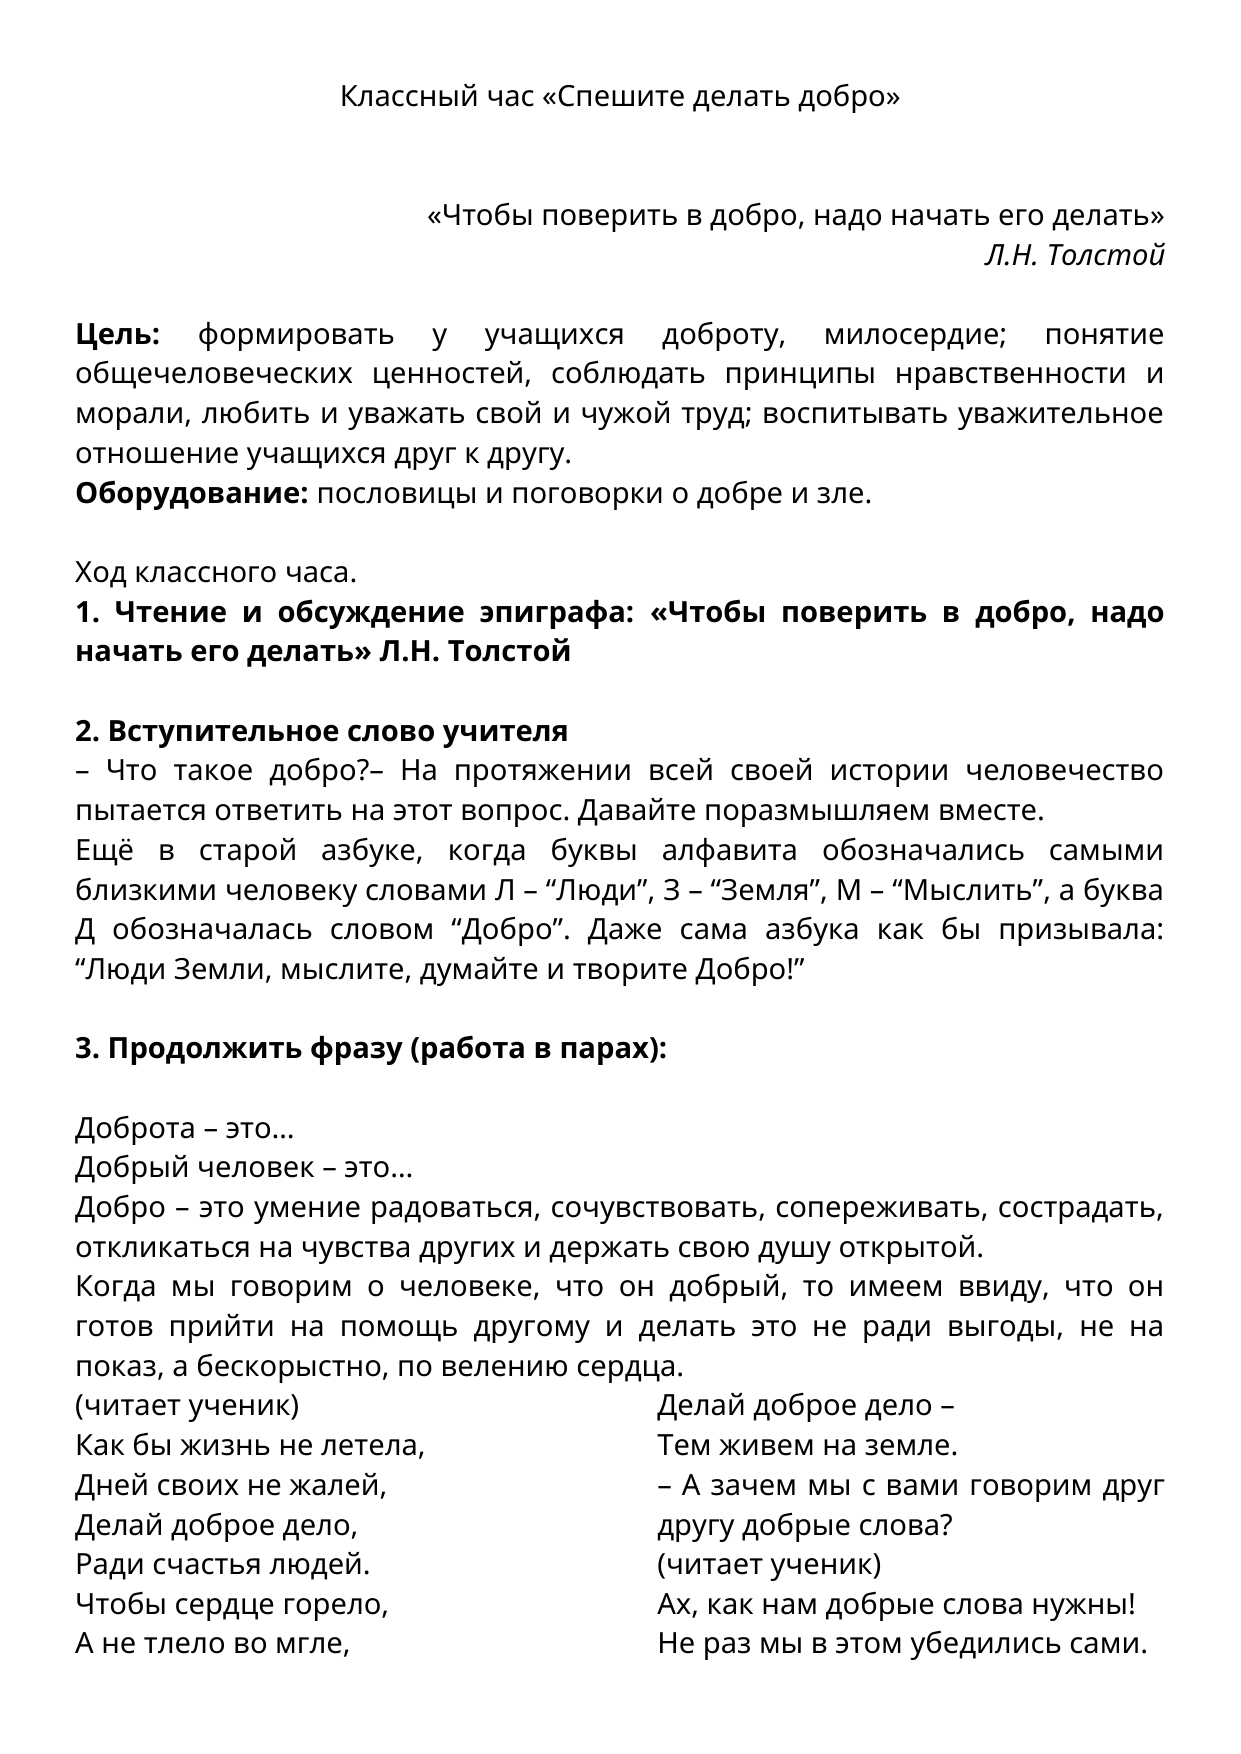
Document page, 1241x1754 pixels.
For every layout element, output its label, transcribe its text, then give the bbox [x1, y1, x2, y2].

text Как бы жизнь не летела, [75, 1424, 583, 1464]
text Доброта – это… [75, 1107, 1165, 1147]
text Ход классного часа. [75, 551, 1165, 591]
text Тем живем на земле. [657, 1424, 1165, 1464]
text Чтобы сердце горело, [75, 1583, 583, 1623]
text Делай доброе дело, [75, 1504, 583, 1543]
text 2. Вступительное слово учителя [75, 710, 1165, 750]
text 3. Продолжить фразу (работа в парах): [75, 1027, 1165, 1067]
text Цель: формировать у учащихся доброту, милосердие; понятие общечеловеческих ценностей, соблюдать принципы нравственности и морали, любить и уважать свой и чужой труд; воспитывать уважительное отношение учащихся друг к другу. [75, 313, 1165, 472]
text Ещё в старой азбуке, когда буквы алфавита обозначались самыми близкими человеку словами Л – “Люди”, З – “Земля”, М – “Мыслить”, а буква Д обозначалась словом “Добро”. Даже сама азбука как бы призывала: “Люди Земли, мыслите, думайте и творите Добро!” [75, 829, 1165, 988]
text Когда мы говорим о человеке, что он добрый, то имеем ввиду, что он готов прийти на помощь другому и делать это не ради выгоды, не на показ, а бескорыстно, по велению сердца. [75, 1266, 1165, 1385]
text А не тлело во мгле, [75, 1623, 583, 1662]
text Л.Н. Толстой [75, 234, 1165, 273]
text «Чтобы поверить в добро, надо начать его делать» [75, 194, 1165, 234]
text 1. Чтение и обсуждение эпиграфа: «Чтобы поверить в добро, надо начать его делать» Л.Н. Толстой [75, 591, 1165, 670]
text Дней своих не жалей, [75, 1464, 583, 1504]
text – А зачем мы с вами говорим друг другу добрые слова? [657, 1464, 1165, 1543]
text Оборудование: пословицы и поговорки о добре и зле. [75, 472, 1165, 512]
text Добрый человек – это… [75, 1147, 1165, 1186]
text Делай доброе дело – [657, 1385, 1165, 1424]
text Не раз мы в этом убедились сами. [657, 1623, 1165, 1662]
text Классный час «Спешите делать добро» [75, 75, 1165, 115]
text Ах, как нам добрые слова нужны! [657, 1583, 1165, 1623]
text – Что такое добро?– На протяжении всей своей истории человечество пытается ответить на этот вопрос. Давайте поразмышляем вместе. [75, 750, 1165, 829]
text (читает ученик) [657, 1543, 1165, 1583]
text (читает ученик) [75, 1385, 583, 1424]
text Добро – это умение радоваться, сочувствовать, сопереживать, сострадать, откликаться на чувства других и держать свою душу открытой. [75, 1186, 1165, 1266]
text Ради счастья людей. [75, 1543, 583, 1583]
